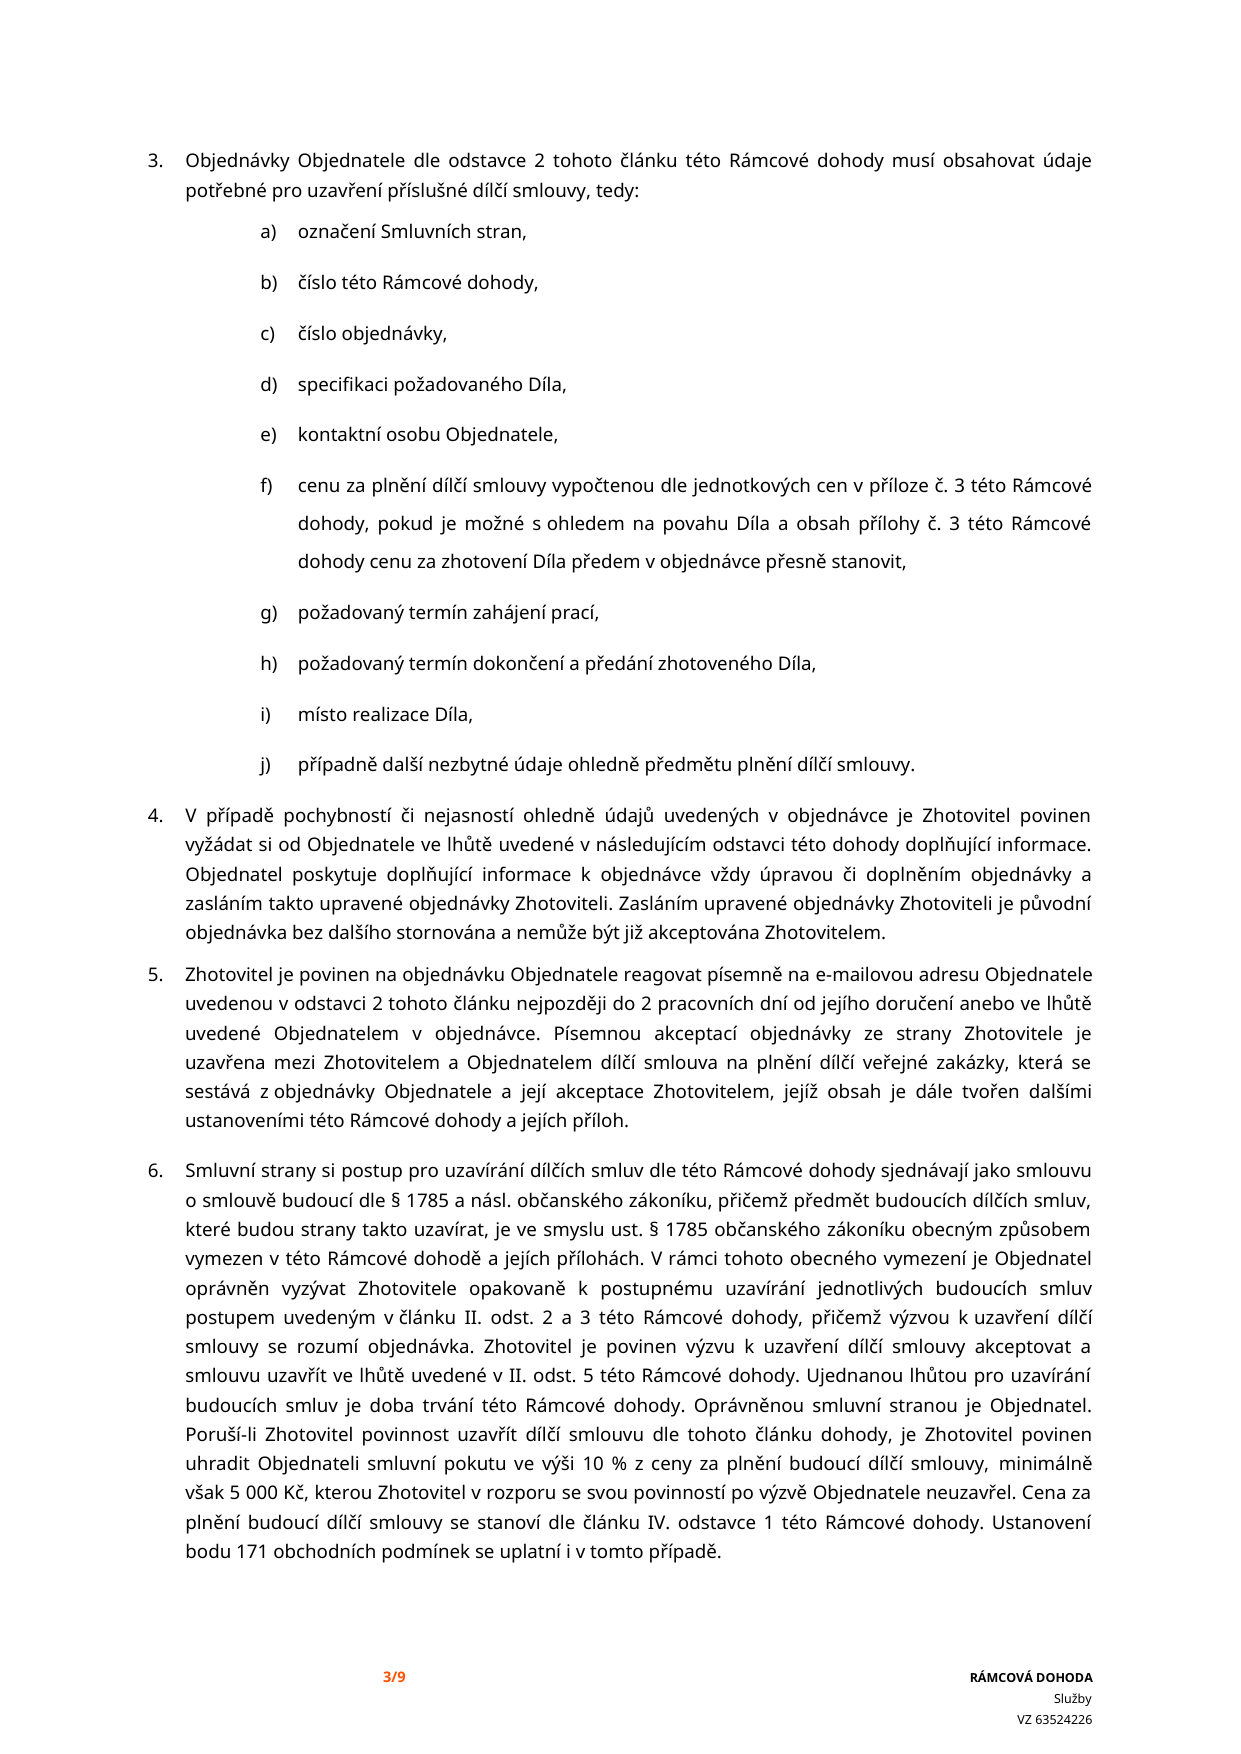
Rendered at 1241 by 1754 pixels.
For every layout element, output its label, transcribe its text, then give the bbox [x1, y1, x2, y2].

list číslo této Rámcové dohody, [260, 269, 1093, 295]
list Zhotovitel je povinen na objednávku Objednatele reagovat písemně na e-mailovou adresu Objednatele uvedenou v odstavci 2 tohoto článku nejpozději do 2 pracovních dní od jejího doručení anebo ve lhůtě uvedené Objednatelem v objednávce. Písemnou akceptací objednávky ze strany Zhotovitele je uzavřena mezi Zhotovitelem a Objednatelem dílčí smlouva na plnění dílčí veřejné zakázky, která se sestává z objednávky Objednatele a její akceptace Zhotovitelem, jejíž obsah je dále tvořen dalšími ustanoveními této Rámcové dohody a jejích příloh. [148, 961, 1093, 1133]
list označení Smluvních stran, [260, 219, 1093, 244]
list specifikaci požadovaného Díla, [260, 371, 1093, 396]
list Objednávky Objednatele dle odstavce 2 tohoto článku této Rámcové dohody musí obsahovat údaje potřebné pro uzavření příslušné dílčí smlouvy, tedy: [148, 148, 1093, 202]
list Smluvní strany si postup pro uzavírání dílčích smluv dle této Rámcové dohody sjednávají jako smlouvu o smlouvě budoucí dle § 1785 a násl. občanského zákoníku, přičemž předmět budoucích dílčích smluv, které budou strany takto uzavírat, je ve smyslu ust. § 1785 občanského zákoníku obecným způsobem vymezen v této Rámcové dohodě a jejích přílohách. V rámci tohoto obecného vymezení je Objednatel oprávněn vyzývat Zhotovitele opakovaně k postupnému uzavírání jednotlivých budoucích smluv postupem uvedeným v článku II. odst. 2 a 3 této Rámcové dohody, přičemž výzvou k uzavření dílčí smlouvy se rozumí objednávka. Zhotovitel je povinen výzvu k uzavření dílčí smlouvy akceptovat a smlouvu uzavřít ve lhůtě uvedené v II. odst. 5 této Rámcové dohody. Ujednanou lhůtou pro uzavírání budoucích smluv je doba trvání této Rámcové dohody. Oprávněnou smluvní stranou je Objednatel. Poruší-li Zhotovitel povinnost uzavřít dílčí smlouvu dle tohoto článku dohody, je Zhotovitel povinen uhradit Objednateli smluvní pokutu ve výši 10 % z ceny za plnění budoucí dílčí smlouvy, minimálně však 5 000 Kč, kterou Zhotovitel v rozporu se svou povinností po výzvě Objednatele neuzavřel. Cena za plnění budoucí dílčí smlouvy se stanoví dle článku IV. odstavce 1 této Rámcové dohody. Ustanovení bodu 171 obchodních podmínek se uplatní i v tomto případě. [148, 1158, 1093, 1564]
list požadovaný termín zahájení prací, [260, 599, 1093, 625]
list cenu za plnění dílčí smlouvy vypočtenou dle jednotkových cen v příloze č. 3 této Rámcové dohody, pokud je možné s ohledem na povahu Díla a obsah přílohy č. 3 této Rámcové dohody cenu za zhotovení Díla předem v objednávce přesně stanovit, [260, 472, 1093, 574]
list číslo objednávky, [260, 320, 1093, 346]
text V případě pochybností či nejasností ohledně údajů uvedených v objednávce je Zhotovitel povinen vyžádat si od Objednatele ve lhůtě uvedené v následujícím odstavci této dohody doplňující informace. Objednatel poskytuje doplňující informace k objednávce vždy úpravou či doplněním objednávky a zasláním takto upravené objednávky Zhotoviteli. Zasláním upravené objednávky Zhotoviteli je původní objednávka bez dalšího stornována a nemůže být již akceptována Zhotovitelem. [148, 802, 1093, 945]
list kontaktní osobu Objednatele, [260, 422, 1093, 447]
list požadovaný termín dokončení a předání zhotoveného Díla, [260, 650, 1093, 676]
list místo realizace Díla, [260, 701, 1093, 726]
list případně další nezbytné údaje ohledně předmětu plnění dílčí smlouvy. [260, 752, 1093, 777]
